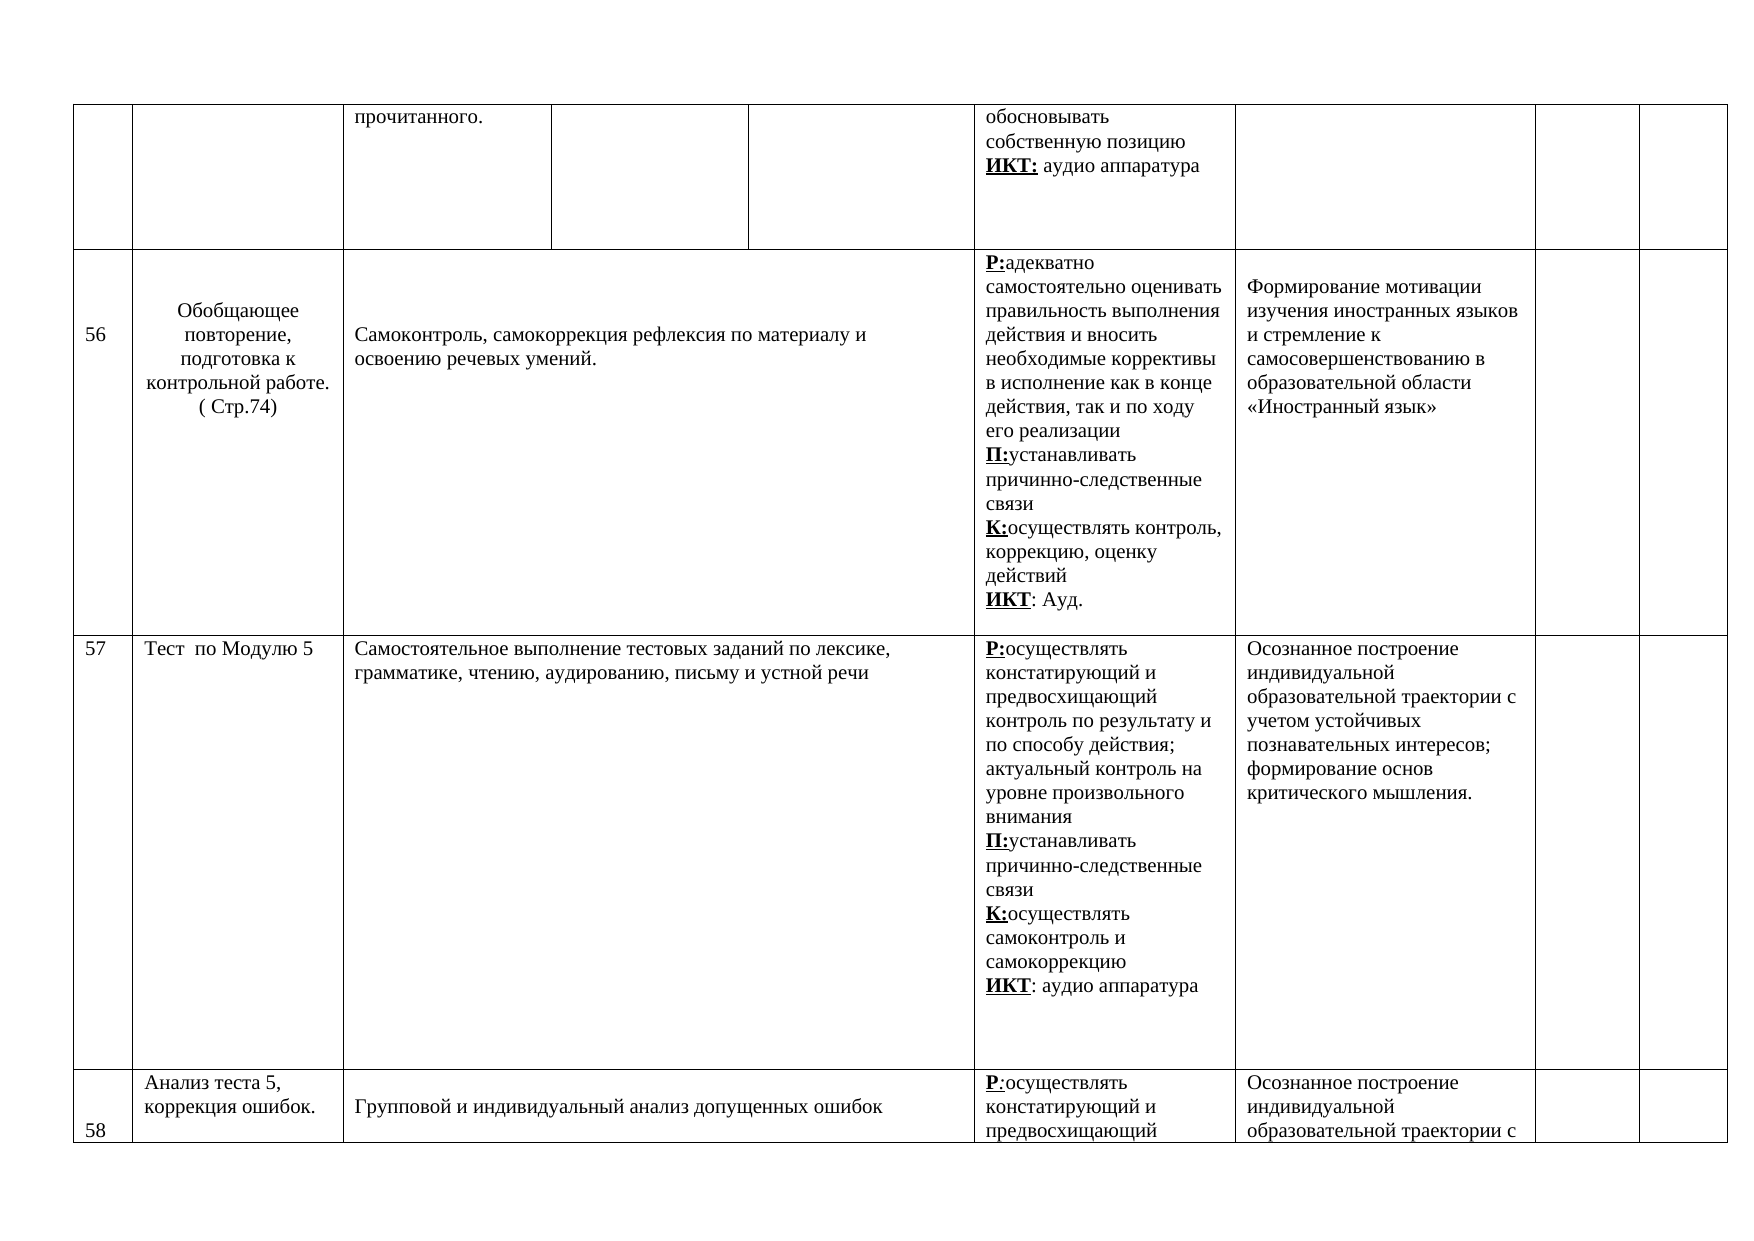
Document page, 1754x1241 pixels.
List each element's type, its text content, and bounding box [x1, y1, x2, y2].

table_cell Р:осуществлять констатирующий и предвосхищающий контроль по результату и по способу действия; актуальный контроль на уровне произвольного внимания П:устанавливать причинно-следственные связи К:осуществлять самоконтроль и самокоррекцию ИКТ: аудио аппаратура [975, 636, 1235, 1069]
table_cell [1640, 250, 1727, 635]
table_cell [133, 105, 343, 249]
table_cell Р:адекватно самостоятельно оценивать правильность выполнения действия и вносить необходимые коррективы в исполнение как в конце действия, так и по ходу его реализации П:устанавливать причинно-следственные связи К:осуществлять контроль, коррекцию, оценку действий ИКТ: Ауд. [975, 250, 1235, 635]
table_cell [1640, 1070, 1727, 1142]
table_cell [1536, 250, 1639, 635]
table_cell [1640, 636, 1727, 1069]
table_cell [1640, 105, 1727, 249]
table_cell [344, 1070, 974, 1142]
table_cell 58 [74, 1070, 132, 1142]
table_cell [552, 105, 748, 249]
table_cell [344, 105, 551, 249]
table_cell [1236, 105, 1535, 249]
table_cell Обобщающее повторение, подготовка к контрольной работе. ( Стр.74) [133, 250, 343, 635]
table_cell Самоконтроль, самокоррекция рефлексия по материалу и освоению речевых умений. [344, 250, 974, 635]
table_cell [975, 105, 1235, 249]
table_cell 56 [74, 250, 132, 635]
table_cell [1236, 1070, 1535, 1142]
table_cell Тест по Модулю 5 [133, 636, 343, 1069]
table_cell [1536, 105, 1639, 249]
table_cell Осознанное построение индивидуальной образовательной траектории с учетом устойчивых познавательных интересов; формирование основ критического мышления. [1236, 636, 1535, 1069]
table_cell [1536, 1070, 1639, 1142]
table_cell Формирование мотивации изучения иностранных языков и стремление к самосовершенствованию в образовательной области «Иностранный язык» [1236, 250, 1535, 635]
table_cell 55 [74, 105, 132, 249]
table_cell 57 [74, 636, 132, 1069]
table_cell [133, 1070, 343, 1142]
table_cell [1536, 636, 1639, 1069]
table_cell Самостоятельное выполнение тестовых заданий по лексике, грамматике, чтению, аудированию, письму и устной речи [344, 636, 974, 1069]
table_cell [975, 1070, 1235, 1142]
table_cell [749, 105, 974, 249]
